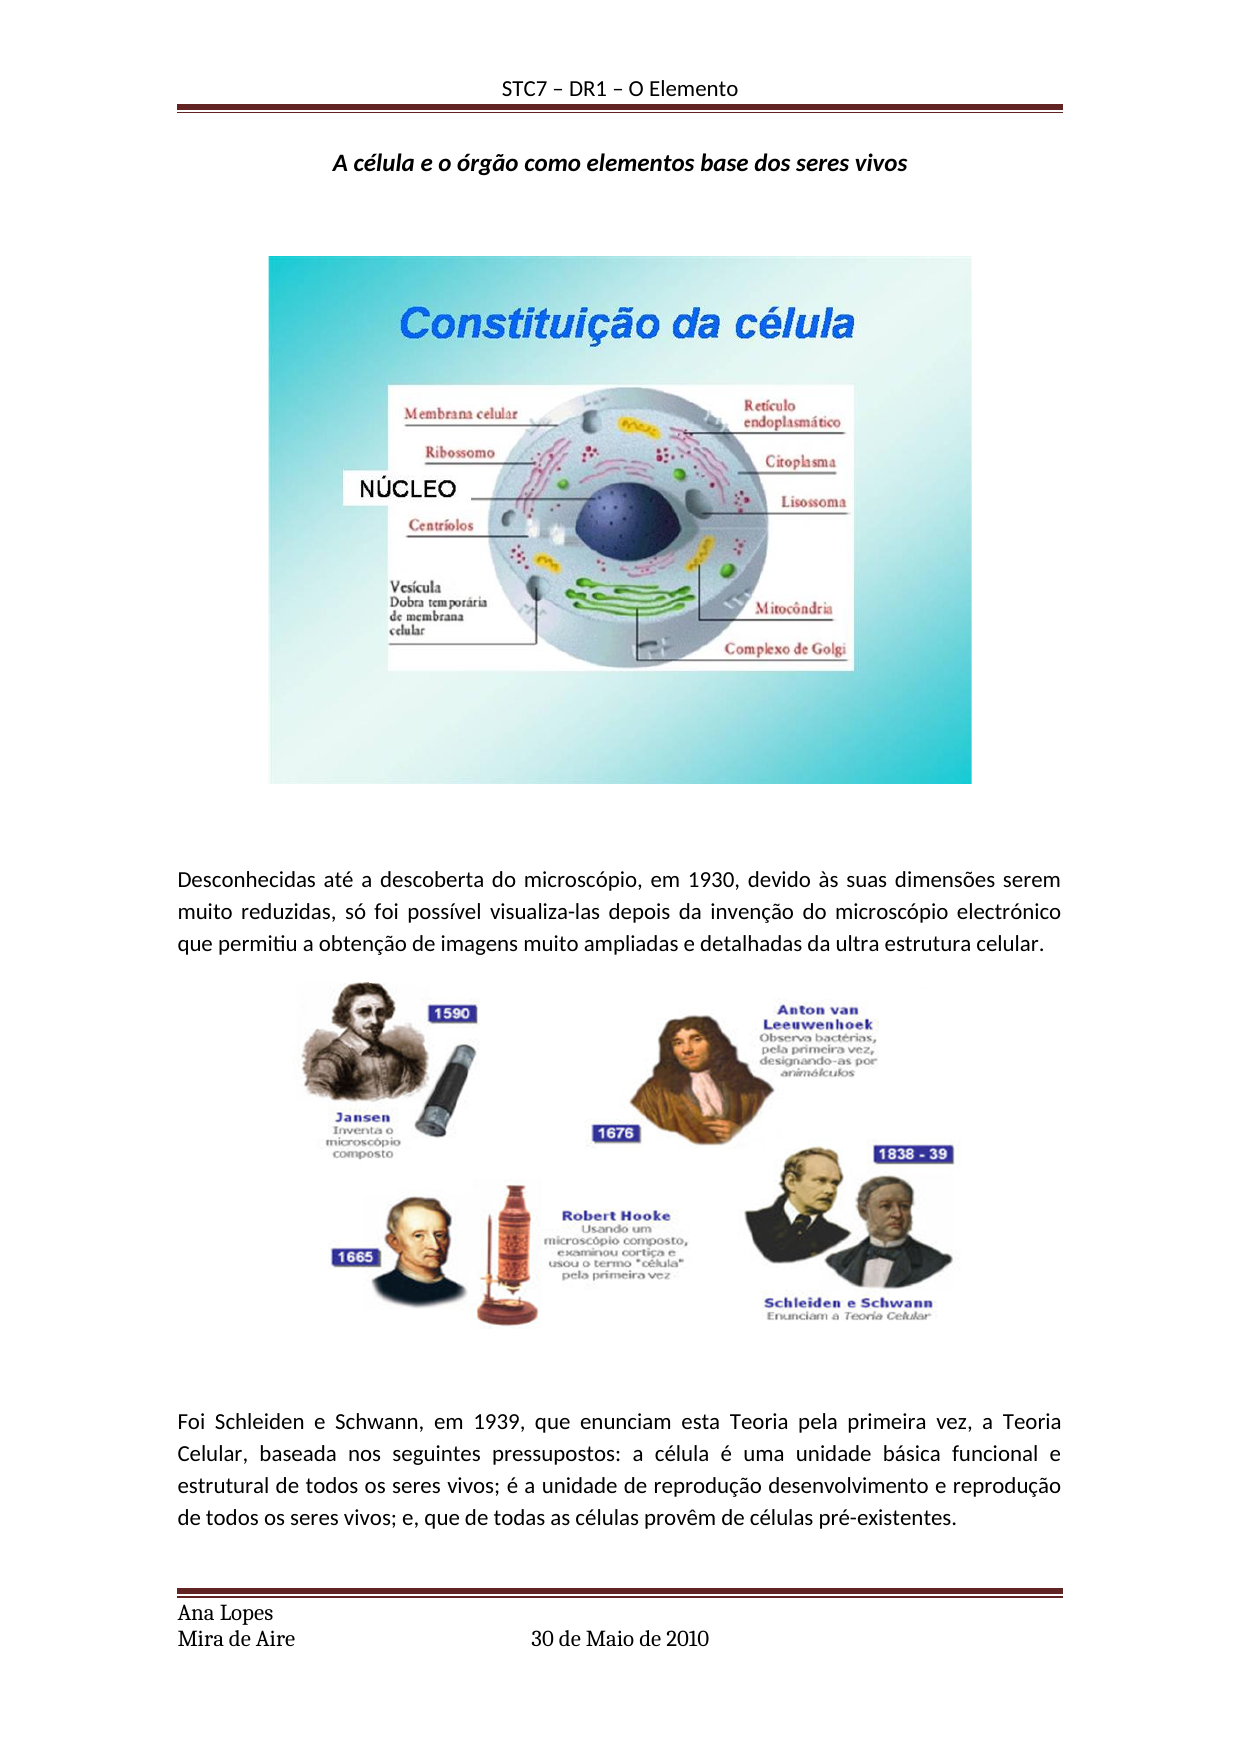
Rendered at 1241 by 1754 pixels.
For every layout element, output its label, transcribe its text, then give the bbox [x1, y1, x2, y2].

text Foi Schleiden e Schwann, em 1939, que enunciam esta Teoria pela primeira vez, a Teoria Celular, baseada nos seguintes pressupostos: a célula é uma unidade básica funcional e estrutural de todos os seres vivos; é a unidade de reprodução desenvolvimento e reprodução de todos os seres vivos; e, que de todas as células provêm de células pré-existentes. [177, 1407, 1063, 1532]
picture [268, 256, 972, 784]
text A célula e o órgão como elementos base dos seres vivos [177, 148, 1063, 178]
text Desconhecidas até a descoberta do microscópio, em 1930, devido às suas dimensões serem muito reduzidas, só foi possível visualiza-las depois da invenção do microscópio electrónico que permitiu a obtenção de imagens muito ampliadas e detalhadas da ultra estrutura celular. [177, 865, 1063, 957]
picture [266, 982, 974, 1329]
